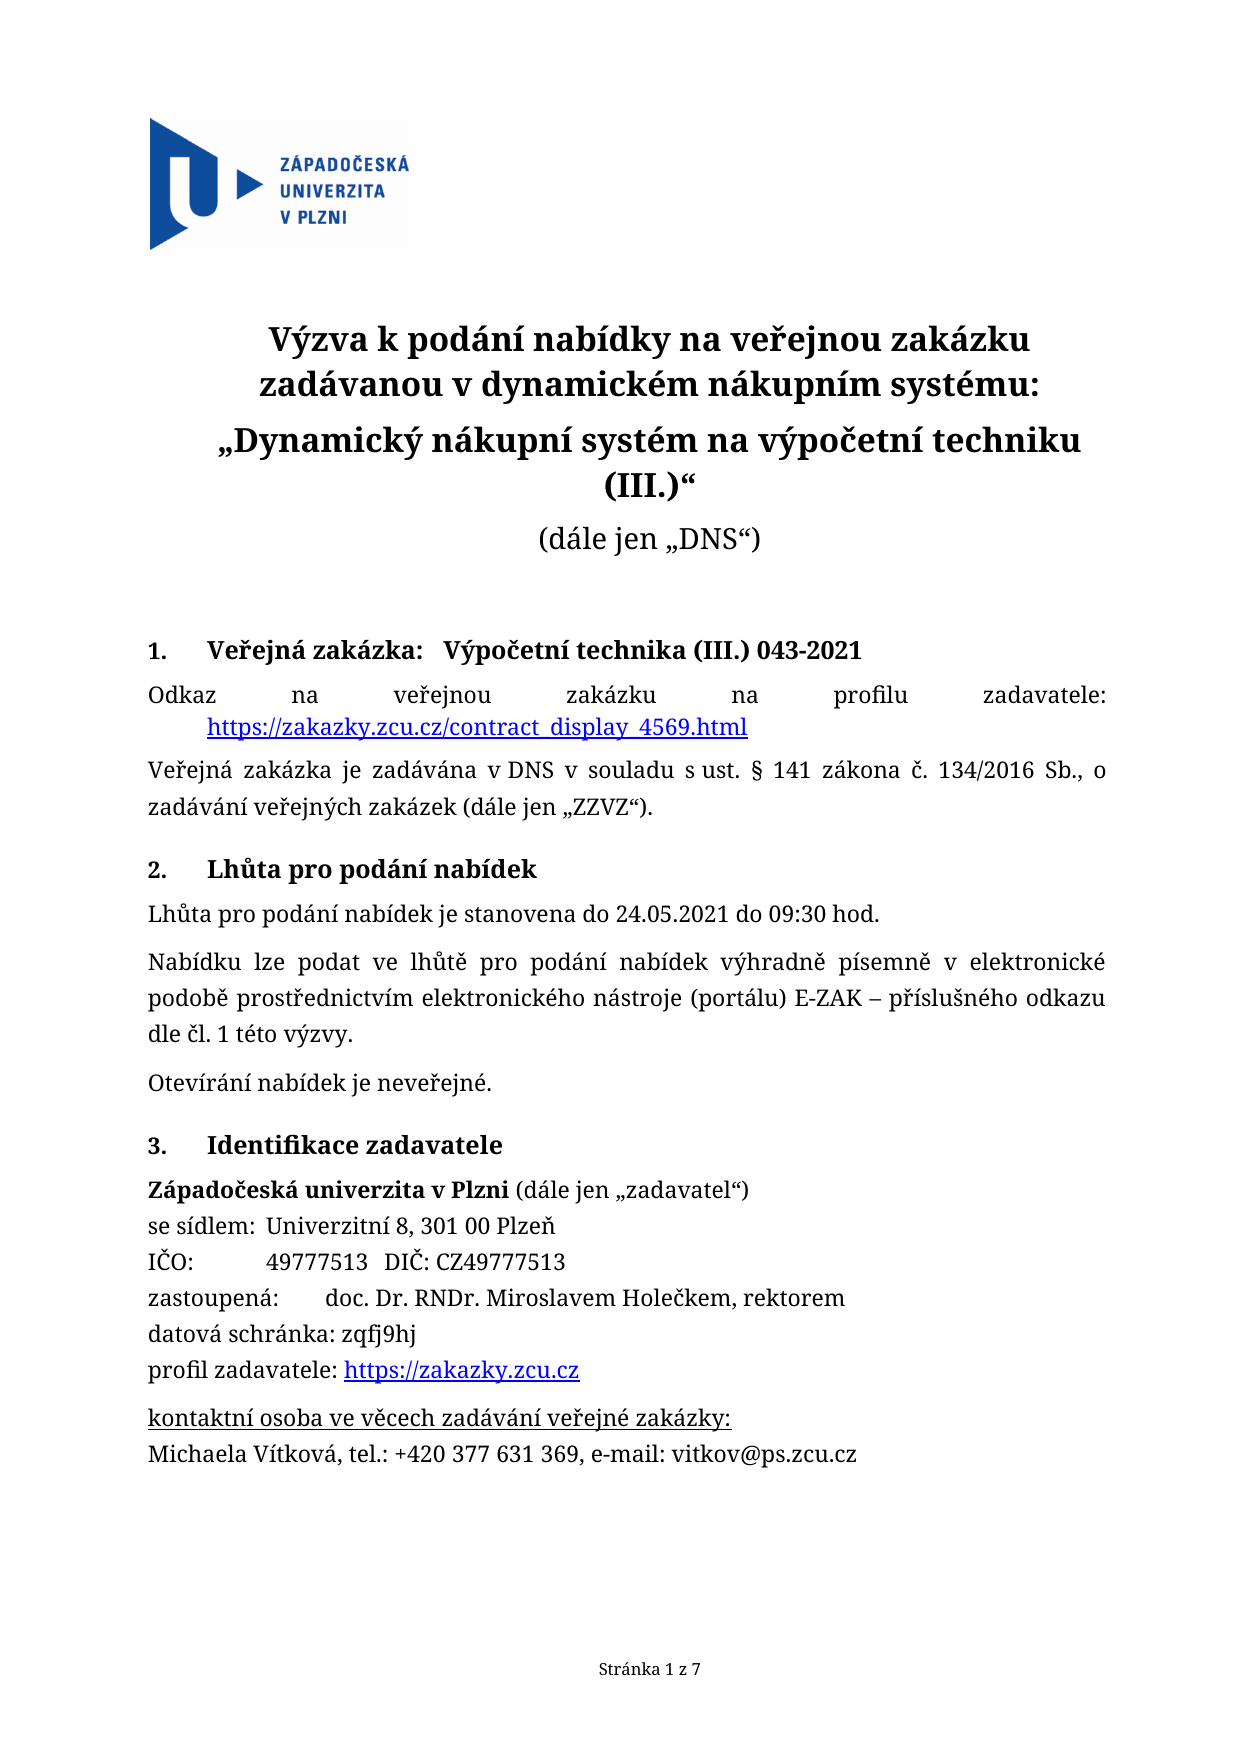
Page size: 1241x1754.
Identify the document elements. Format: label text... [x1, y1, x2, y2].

text (dále jen „DNS“) [192, 518, 1107, 558]
text se sídlem: Univerzitní 8, 301 00 Plzeň [148, 1210, 1107, 1241]
text Západočeská univerzita v Plzni (dále jen „zadavatel“) [148, 1174, 1107, 1205]
text IČO: 49777513 DIČ: CZ49777513 [148, 1246, 1107, 1277]
text „Dynamický nákupní systém na výpočetní techniku (III.)“ [192, 417, 1107, 508]
text Odkaz na veřejnou zakázku na profilu zadavatele: https://zakazky.zcu.cz/contract_display_4569.html [148, 679, 1107, 742]
subtitle Lhůta pro podání nabídek [148, 851, 1107, 885]
picture [150, 118, 409, 250]
text Výzva k podání nabídky na veřejnou zakázku zadávanou v dynamickém nákupním systému: [192, 316, 1107, 406]
text datová schránka: zqfj9hj [148, 1318, 1107, 1349]
text Veřejná zakázka je zadávána v DNS v souladu s ust. § 141 zákona č. 134/2016 Sb., o zadávání veřejných zakázek (dále jen „ZZVZ“). [148, 754, 1107, 822]
text Michaela Vítková, tel.: +420 377 631 369, e-mail: vitkov@ps.zcu.cz [148, 1438, 1107, 1469]
text Otevírání nabídek je neveřejné. [148, 1067, 1107, 1098]
text Nabídku lze podat ve lhůtě pro podání nabídek výhradně písemně v elektronické podobě prostřednictvím elektronického nástroje (portálu) E-ZAK – příslušného odkazu dle čl. 1 této výzvy. [148, 946, 1107, 1049]
text profil zadavatele: https://zakazky.zcu.cz [148, 1354, 1107, 1385]
subtitle Veřejná zakázka: Výpočetní technika (III.) 043-2021 [148, 633, 1107, 667]
text Lhůta pro podání nabídek je stanovena do 24.05.2021 do 09:30 hod. [148, 898, 1107, 929]
text zastoupená: doc. Dr. RNDr. Miroslavem Holečkem, rektorem [148, 1282, 1107, 1313]
text kontaktní osoba ve věcech zadávání veřejné zakázky: [148, 1402, 1107, 1433]
subtitle Identifikace zadavatele [148, 1128, 1107, 1162]
